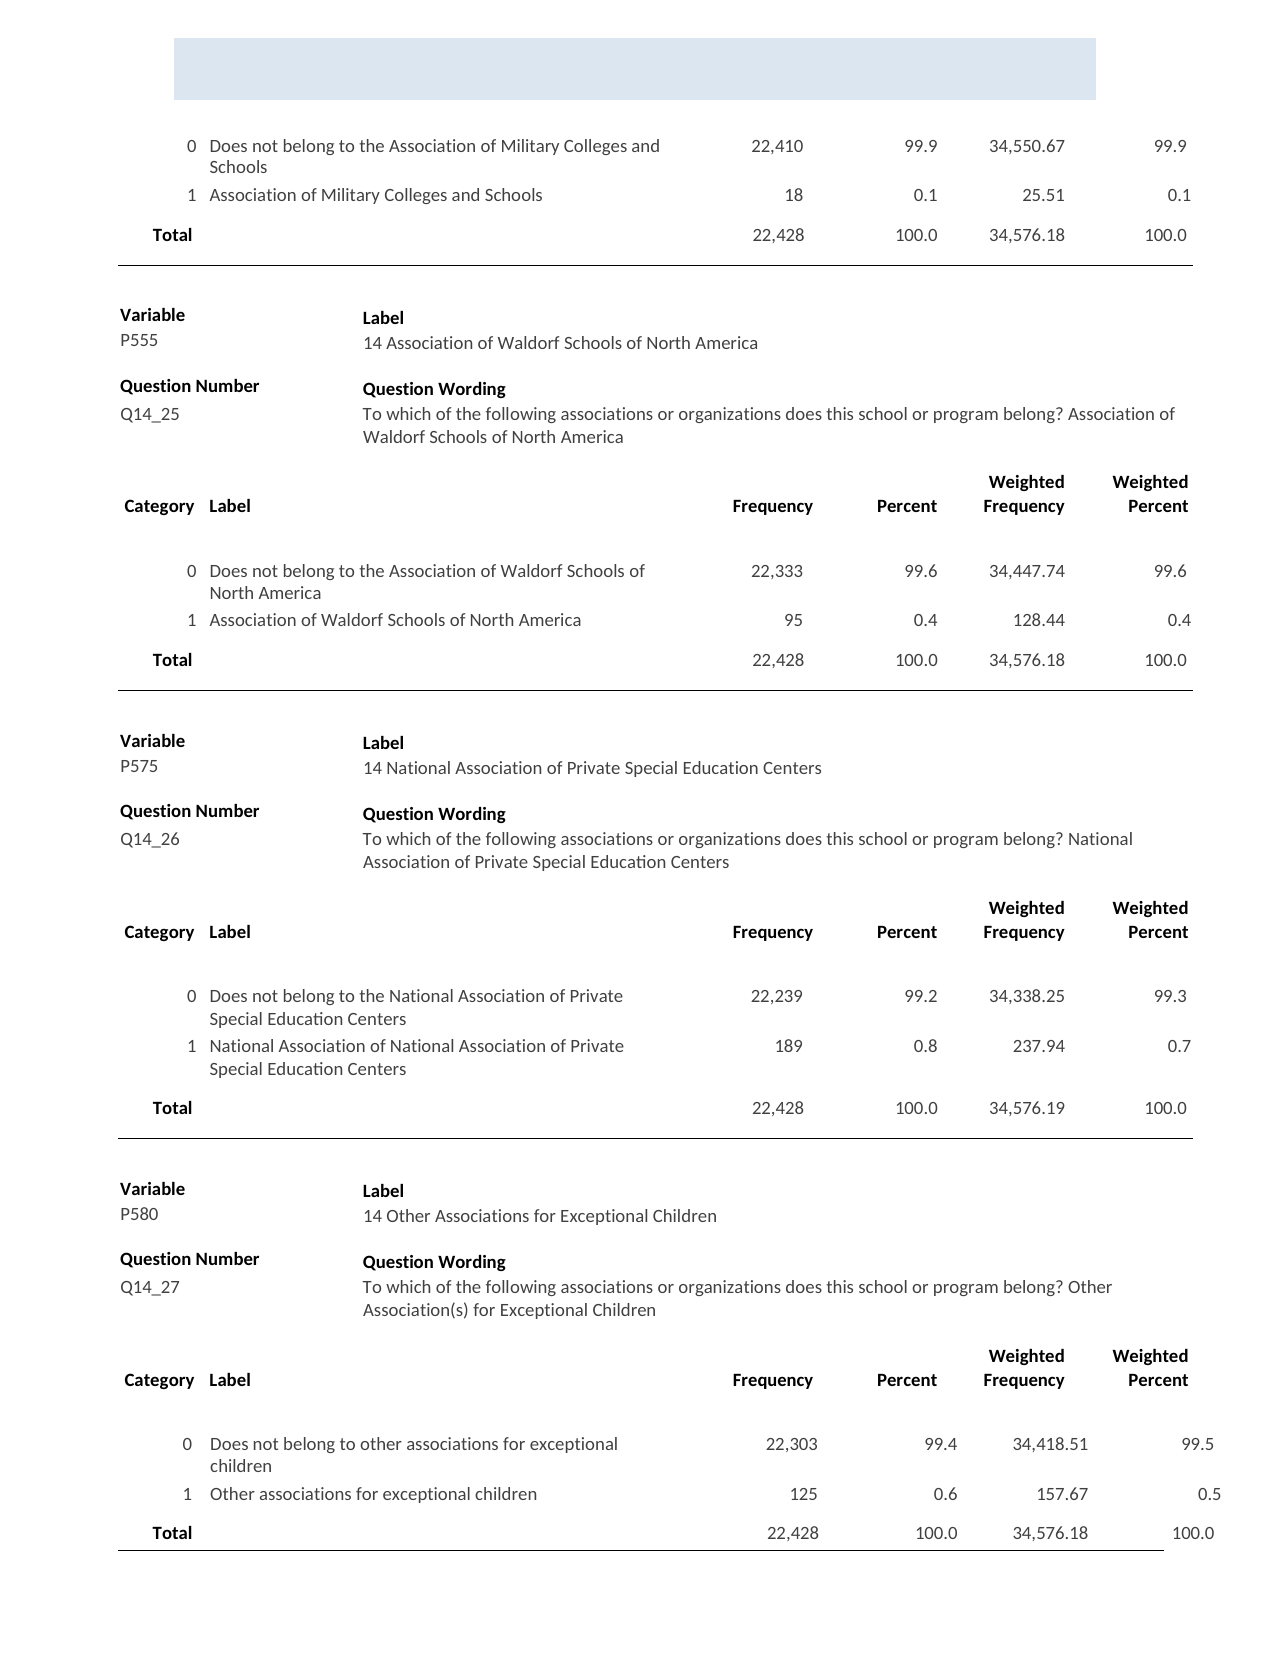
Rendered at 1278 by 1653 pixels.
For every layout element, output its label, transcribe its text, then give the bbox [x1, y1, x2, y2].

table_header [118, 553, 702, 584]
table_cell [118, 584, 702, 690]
text Variable [120, 304, 192, 327]
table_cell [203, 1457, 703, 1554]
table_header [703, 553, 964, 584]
text Question Wording [363, 377, 1183, 400]
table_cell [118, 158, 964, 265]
text Label [363, 1179, 1183, 1202]
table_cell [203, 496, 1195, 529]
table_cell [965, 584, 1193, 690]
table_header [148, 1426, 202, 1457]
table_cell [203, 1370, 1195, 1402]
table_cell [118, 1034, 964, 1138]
text Waldorf Schools of North America [363, 425, 1183, 448]
text Question Number [120, 800, 265, 822]
text P555 [120, 329, 187, 351]
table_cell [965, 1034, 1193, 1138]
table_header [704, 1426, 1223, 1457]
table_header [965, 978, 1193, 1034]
text Question Number [120, 375, 265, 397]
text Association(s) for Exceptional Children [363, 1298, 1183, 1321]
text P580 [120, 1202, 187, 1224]
text 14 Other Associations for Exceptional Children [363, 1204, 1183, 1227]
text Association of Private Special Education Centers [363, 851, 1183, 873]
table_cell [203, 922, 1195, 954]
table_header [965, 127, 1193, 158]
text Question Wording [363, 1250, 1183, 1273]
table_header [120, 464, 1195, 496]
text 14 National Association of Private Special Education Centers [363, 756, 1183, 779]
text Label [363, 306, 1183, 329]
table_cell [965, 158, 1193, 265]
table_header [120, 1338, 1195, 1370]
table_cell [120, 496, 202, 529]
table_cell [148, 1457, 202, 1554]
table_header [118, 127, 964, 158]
text Label [363, 731, 1183, 754]
text Question Number [120, 1248, 265, 1270]
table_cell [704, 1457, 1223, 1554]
text P575 [120, 754, 187, 777]
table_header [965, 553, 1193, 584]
text Q14_25 To which of the following associations or organizations does this school or program belong? Association of [120, 402, 1183, 425]
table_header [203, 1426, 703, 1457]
text Variable [120, 729, 192, 752]
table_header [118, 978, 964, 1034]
text Q14_26 To which of the following associations or organizations does this school or program belong? National [120, 828, 1183, 851]
text Question Wording [363, 802, 1183, 825]
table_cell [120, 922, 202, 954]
text Variable [120, 1177, 192, 1200]
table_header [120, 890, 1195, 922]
text Q14_27 To which of the following associations or organizations does this school or program belong? Other [120, 1276, 1183, 1298]
text 14 Association of Waldorf Schools of North America [363, 331, 1183, 354]
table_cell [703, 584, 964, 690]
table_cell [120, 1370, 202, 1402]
